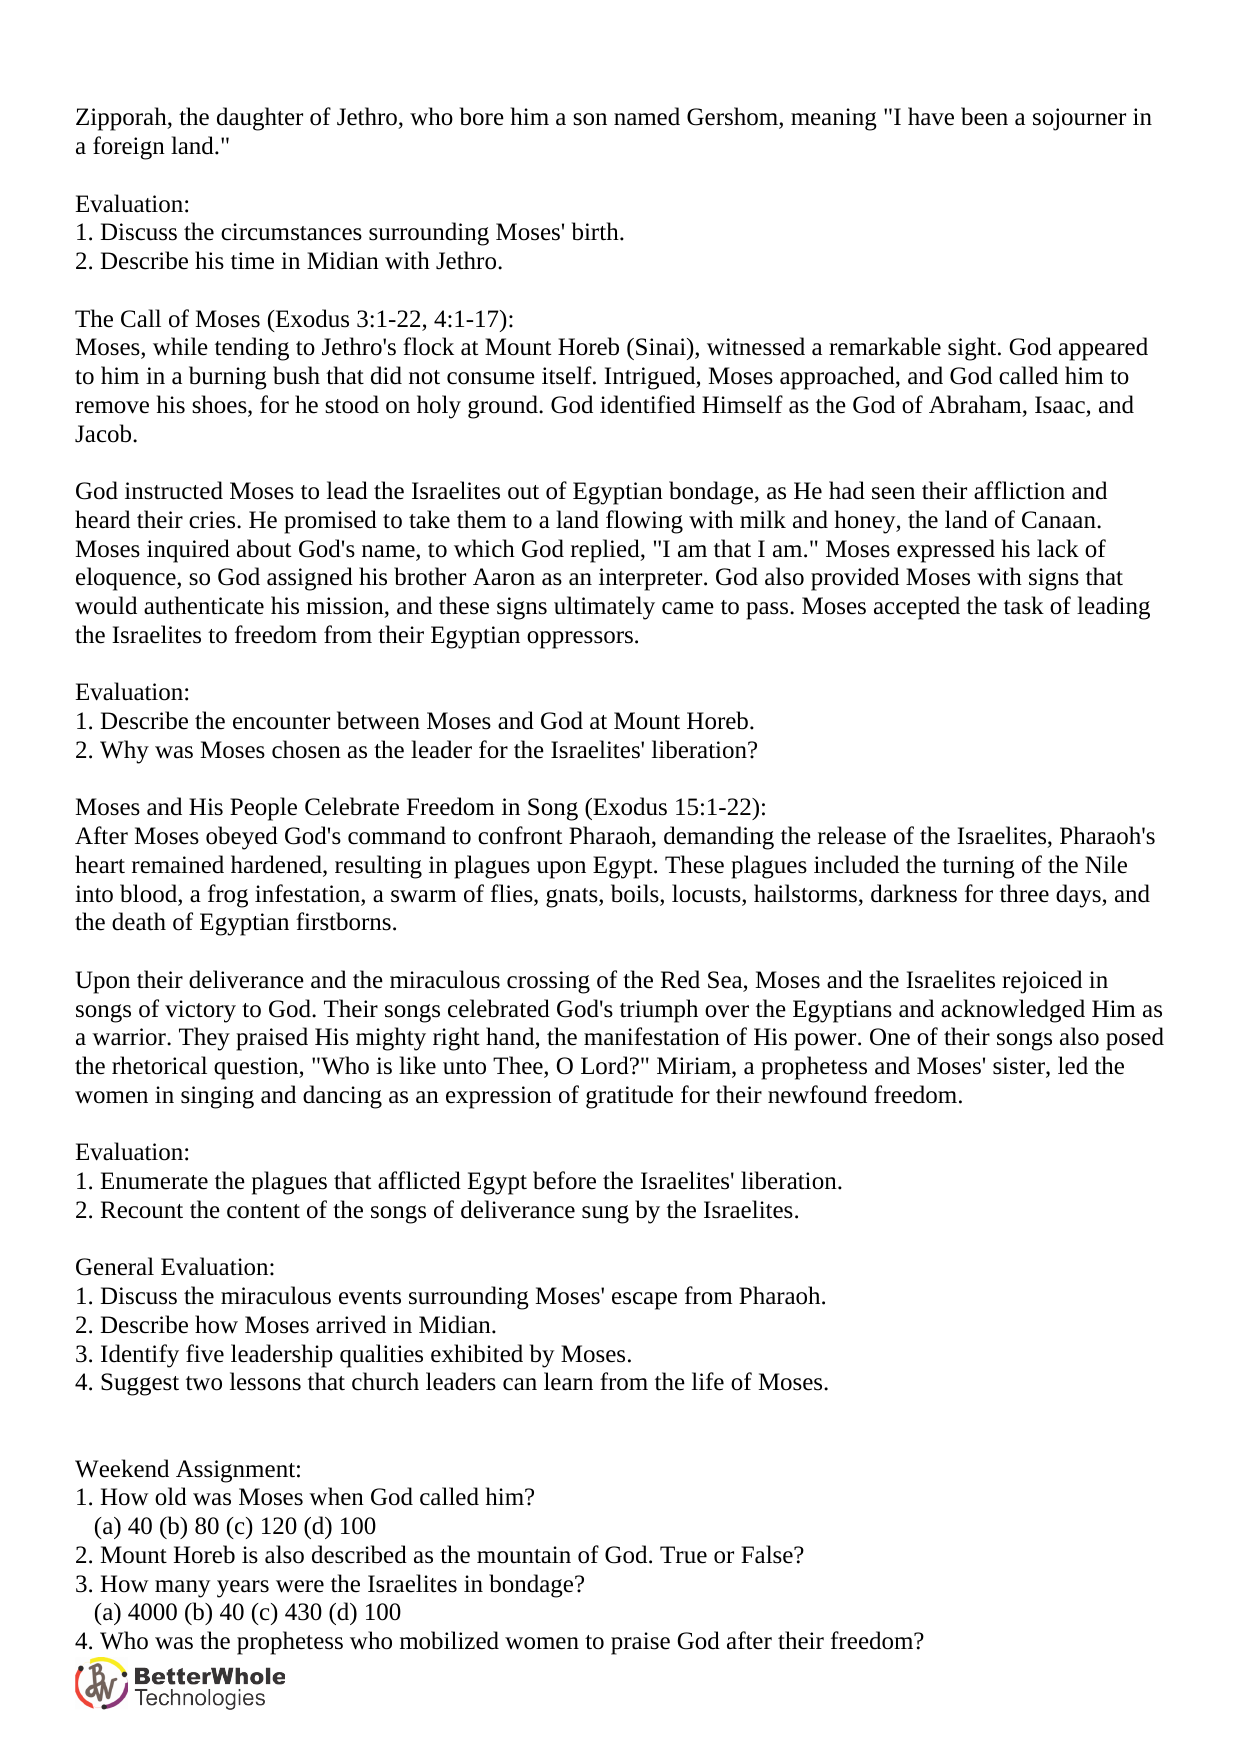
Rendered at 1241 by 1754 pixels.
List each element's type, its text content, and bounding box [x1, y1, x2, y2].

text After Moses obeyed God's command to confront Pharaoh, demanding the release of the Israelites, Pharaoh's heart remained hardened, resulting in plagues upon Egypt. These plagues included the turning of the Nile into blood, a frog infestation, a swarm of flies, gnats, boils, locusts, hailstorms, darkness for three days, and the death of Egyptian firstborns. [75, 821, 1165, 936]
text 4. Suggest two lessons that church leaders can learn from the life of Moses. [75, 1367, 1165, 1396]
text 1. Enumerate the plagues that afflicted Egypt before the Israelites' liberation. [75, 1166, 1165, 1195]
text 2. Describe his time in Midian with Jethro. [75, 246, 1165, 275]
picture [75, 1657, 285, 1710]
text Evaluation: [75, 677, 1165, 706]
text Evaluation: [75, 189, 1165, 217]
text 3. How many years were the Israelites in bondage? [75, 1569, 1165, 1597]
text 3. Identify five leadership qualities exhibited by Moses. [75, 1339, 1165, 1367]
text God instructed Moses to lead the Israelites out of Egyptian bondage, as He had seen their affliction and heard their cries. He promised to take them to a land flowing with milk and honey, the land of Canaan. Moses inquired about God's name, to which God replied, "I am that I am." Moses expressed his lack of eloquence, so God assigned his brother Aaron as an interpreter. God also provided Moses with signs that would authenticate his mission, and these signs ultimately came to pass. Moses accepted the task of leading the Israelites to freedom from their Egyptian oppressors. [75, 476, 1165, 649]
text The Call of Moses (Exodus 3:1-22, 4:1-17): [75, 304, 1165, 332]
text (a) 40 (b) 80 (c) 120 (d) 100 [75, 1511, 1165, 1540]
text Moses and His People Celebrate Freedom in Song (Exodus 15:1-22): [75, 792, 1165, 821]
text Moses, while tending to Jethro's flock at Mount Horeb (Sinai), witnessed a remarkable sight. God appeared to him in a burning bush that did not consume itself. Intrigued, Moses approached, and God called him to remove his shoes, for he stood on holy ground. God identified Himself as the God of Abraham, Isaac, and Jacob. [75, 332, 1165, 447]
text 1. Discuss the miraculous events surrounding Moses' escape from Pharaoh. [75, 1281, 1165, 1310]
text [75, 102, 1165, 160]
text 2. Describe how Moses arrived in Midian. [75, 1310, 1165, 1339]
text 2. Recount the content of the songs of deliverance sung by the Israelites. [75, 1195, 1165, 1224]
text 4. Who was the prophetess who mobilized women to praise God after their freedom? [75, 1626, 1165, 1655]
text General Evaluation: [75, 1252, 1165, 1281]
text Weekend Assignment: [75, 1454, 1165, 1482]
text Evaluation: [75, 1137, 1165, 1166]
text (a) 4000 (b) 40 (c) 430 (d) 100 [75, 1597, 1165, 1626]
text Upon their deliverance and the miraculous crossing of the Red Sea, Moses and the Israelites rejoiced in songs of victory to God. Their songs celebrated God's triumph over the Egyptians and acknowledged Him as a warrior. They praised His mighty right hand, the manifestation of His power. One of their songs also posed the rhetorical question, "Who is like unto Thee, O Lord?" Miriam, a prophetess and Moses' sister, led the women in singing and dancing as an expression of gratitude for their newfound freedom. [75, 965, 1165, 1109]
text 2. Mount Horeb is also described as the mountain of God. True or False? [75, 1540, 1165, 1569]
text 2. Why was Moses chosen as the leader for the Israelites' liberation? [75, 735, 1165, 764]
text 1. Describe the encounter between Moses and God at Mount Horeb. [75, 706, 1165, 735]
text 1. Discuss the circumstances surrounding Moses' birth. [75, 217, 1165, 246]
text 1. How old was Moses when God called him? [75, 1482, 1165, 1511]
